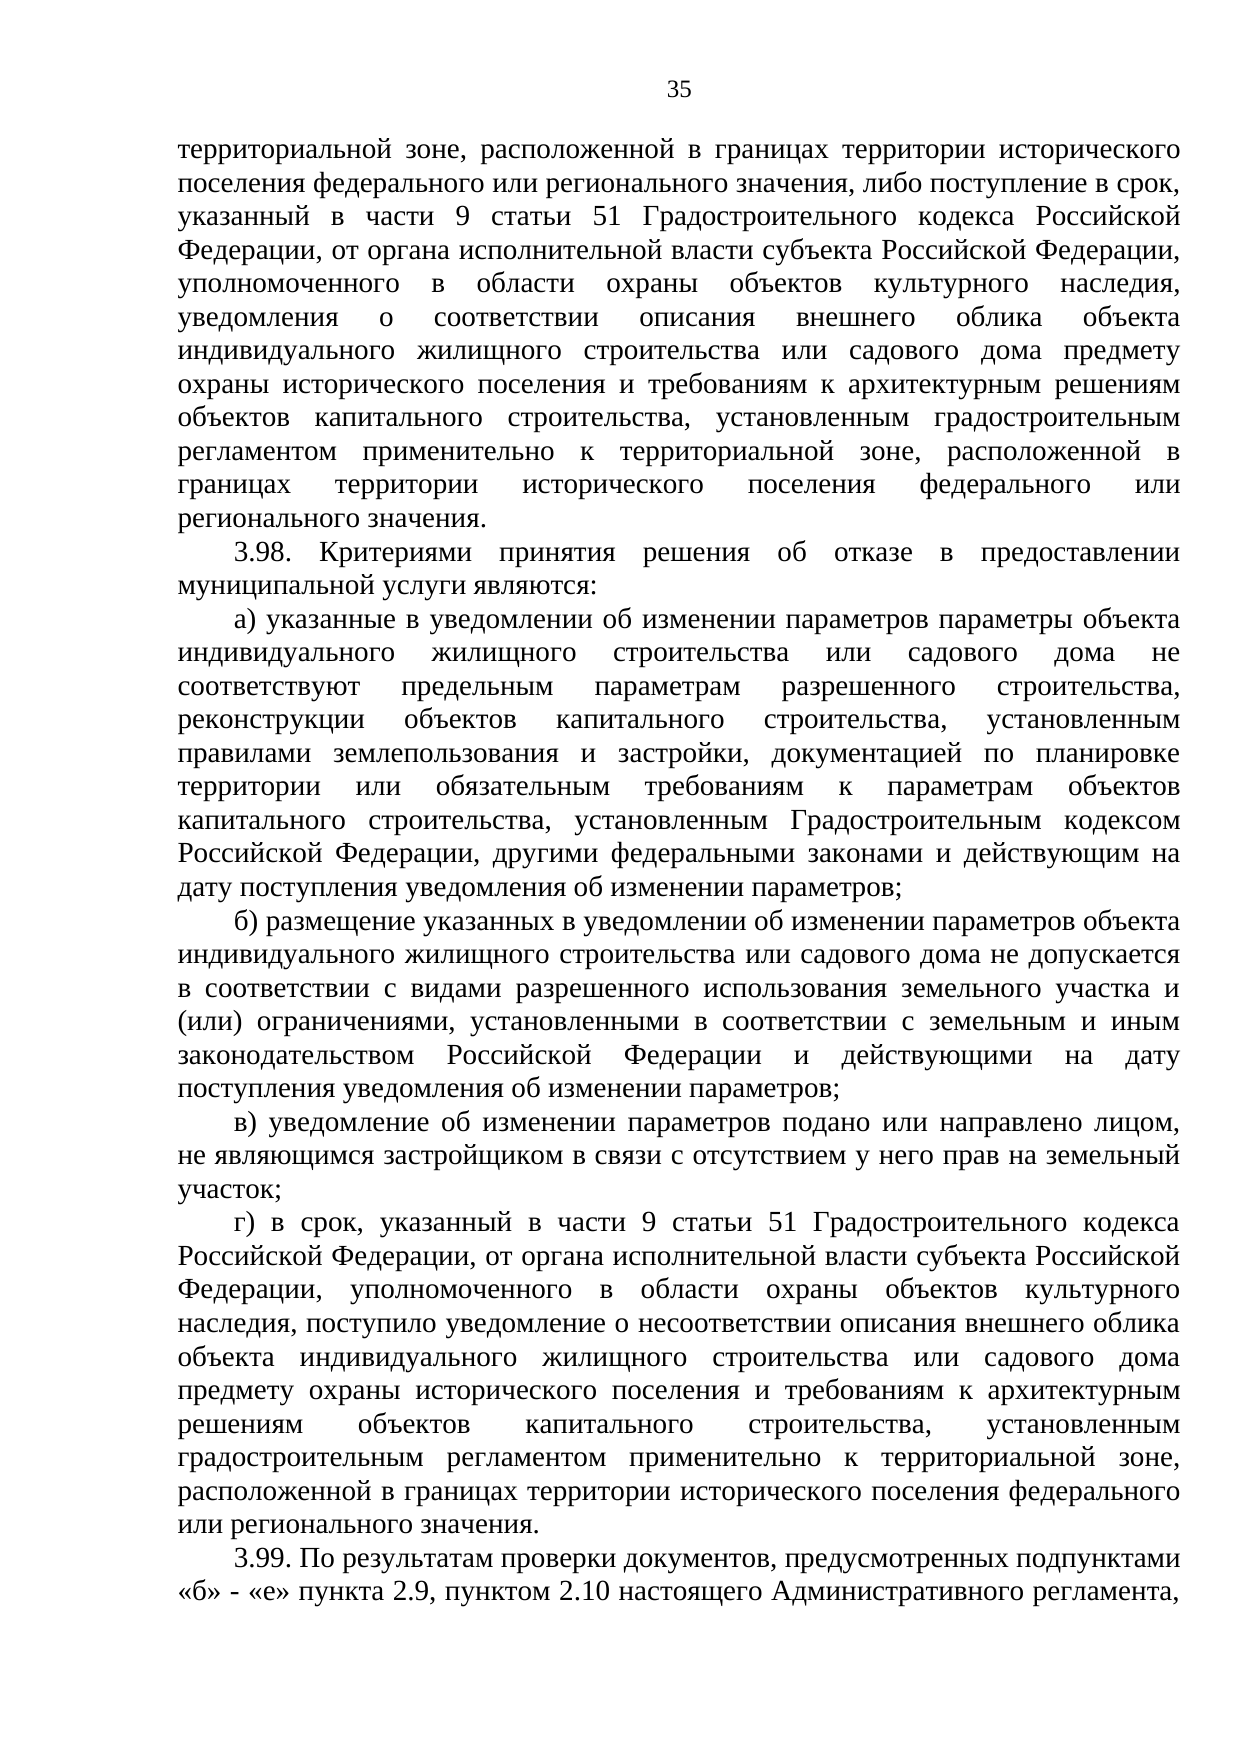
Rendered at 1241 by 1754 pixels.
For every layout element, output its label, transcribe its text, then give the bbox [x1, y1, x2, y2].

text в) уведомление об изменении параметров подано или направлено лицом, не являющимся застройщиком в связи с отсутствием у него прав на земельный участок; [177, 1104, 1181, 1204]
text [177, 1540, 1181, 1607]
text 3.98. Критериями принятия решения об отказе в предоставлении муниципальной услуги являются: [177, 534, 1181, 601]
text г) в срок, указанный в части 9 статьи 51 Градостроительного кодекса Российской Федерации, от органа исполнительной власти субъекта Российской Федерации, уполномоченного в области охраны объектов культурного наследия, поступило уведомление о несоответствии описания внешнего облика объекта индивидуального жилищного строительства или садового дома предмету охраны исторического поселения и требованиям к архитектурным решениям объектов капитального строительства, установленным градостроительным регламентом применительно к территориальной зоне, расположенной в границах территории исторического поселения федерального или регионального значения. [177, 1204, 1181, 1540]
text а) указанные в уведомлении об изменении параметров параметры объекта индивидуального жилищного строительства или садового дома не соответствуют предельным параметрам разрешенного строительства, реконструкции объектов капитального строительства, установленным правилами землепользования и застройки, документацией по планировке территории или обязательным требованиям к параметрам объектов капитального строительства, установленным Градостроительным кодексом Российской Федерации, другими федеральными законами и действующим на дату поступления уведомления об изменении параметров; [177, 601, 1181, 903]
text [177, 131, 1181, 534]
text б) размещение указанных в уведомлении об изменении параметров объекта индивидуального жилищного строительства или садового дома не допускается в соответствии с видами разрешенного использования земельного участка и (или) ограничениями, установленными в соответствии с земельным и иным законодательством Российской Федерации и действующими на дату поступления уведомления об изменении параметров; [177, 903, 1181, 1104]
